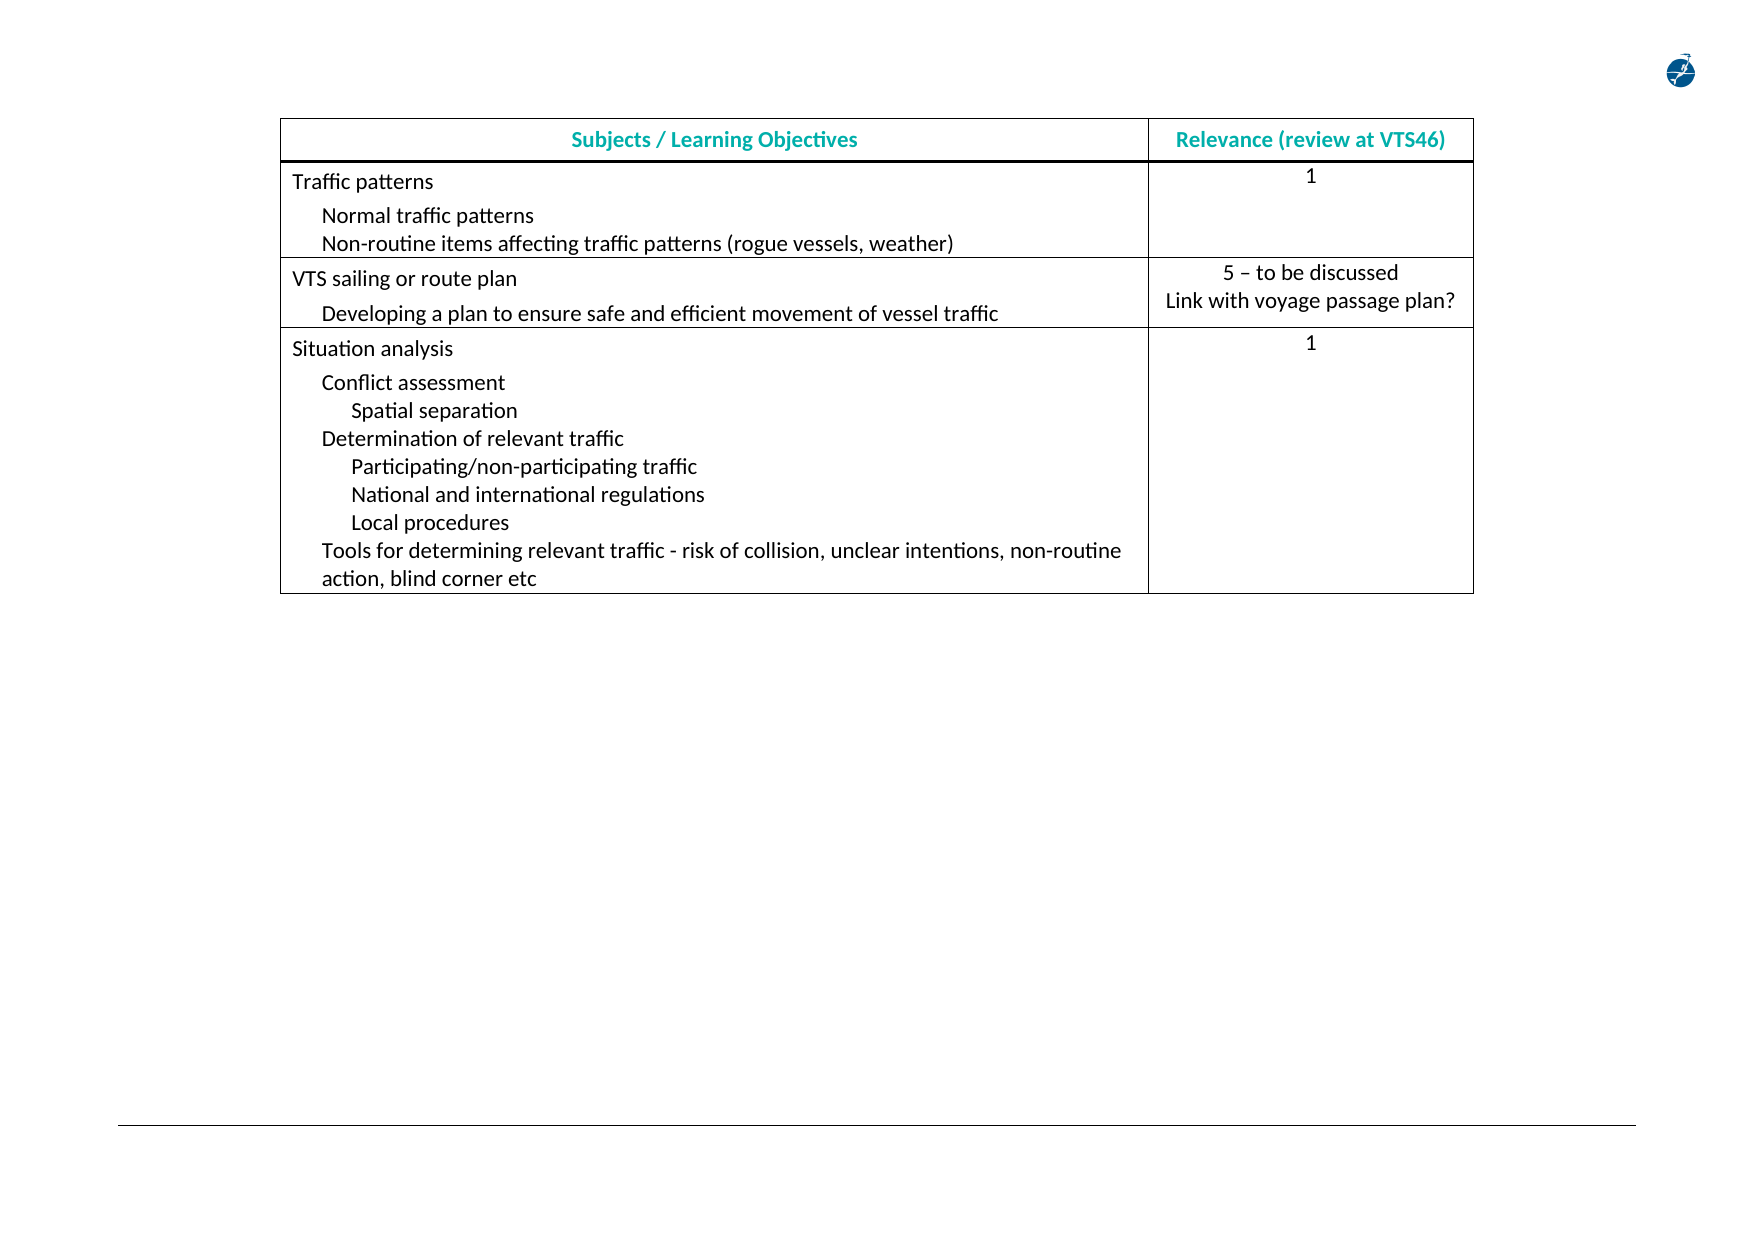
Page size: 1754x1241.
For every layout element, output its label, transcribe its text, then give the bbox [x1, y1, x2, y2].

table_cell VTS sailing or route plan Developing a plan to ensure safe and efficient movement of vessel traffic [281, 258, 1148, 327]
table_header Subjects / Learning Objectives [281, 119, 1148, 160]
picture [1635, 3, 1754, 122]
table_cell 1 [1149, 163, 1473, 257]
table_cell 1 [1149, 328, 1473, 593]
table_cell 5 – to be discussed Link with voyage passage plan? [1149, 258, 1473, 327]
table_header Relevance (review at VTS46) [1149, 119, 1473, 160]
table_cell Situation analysis Conflict assessment Spatial separation Determination of relevant traffic Participating/non-participating traffic National and international regulations Local procedures Tools for determining relevant traffic - risk of collision, unclear intentions, non-routine action, blind corner etc [281, 328, 1148, 593]
table_cell Traffic patterns Normal traffic patterns Non-routine items affecting traffic patterns (rogue vessels, weather) [281, 163, 1148, 257]
